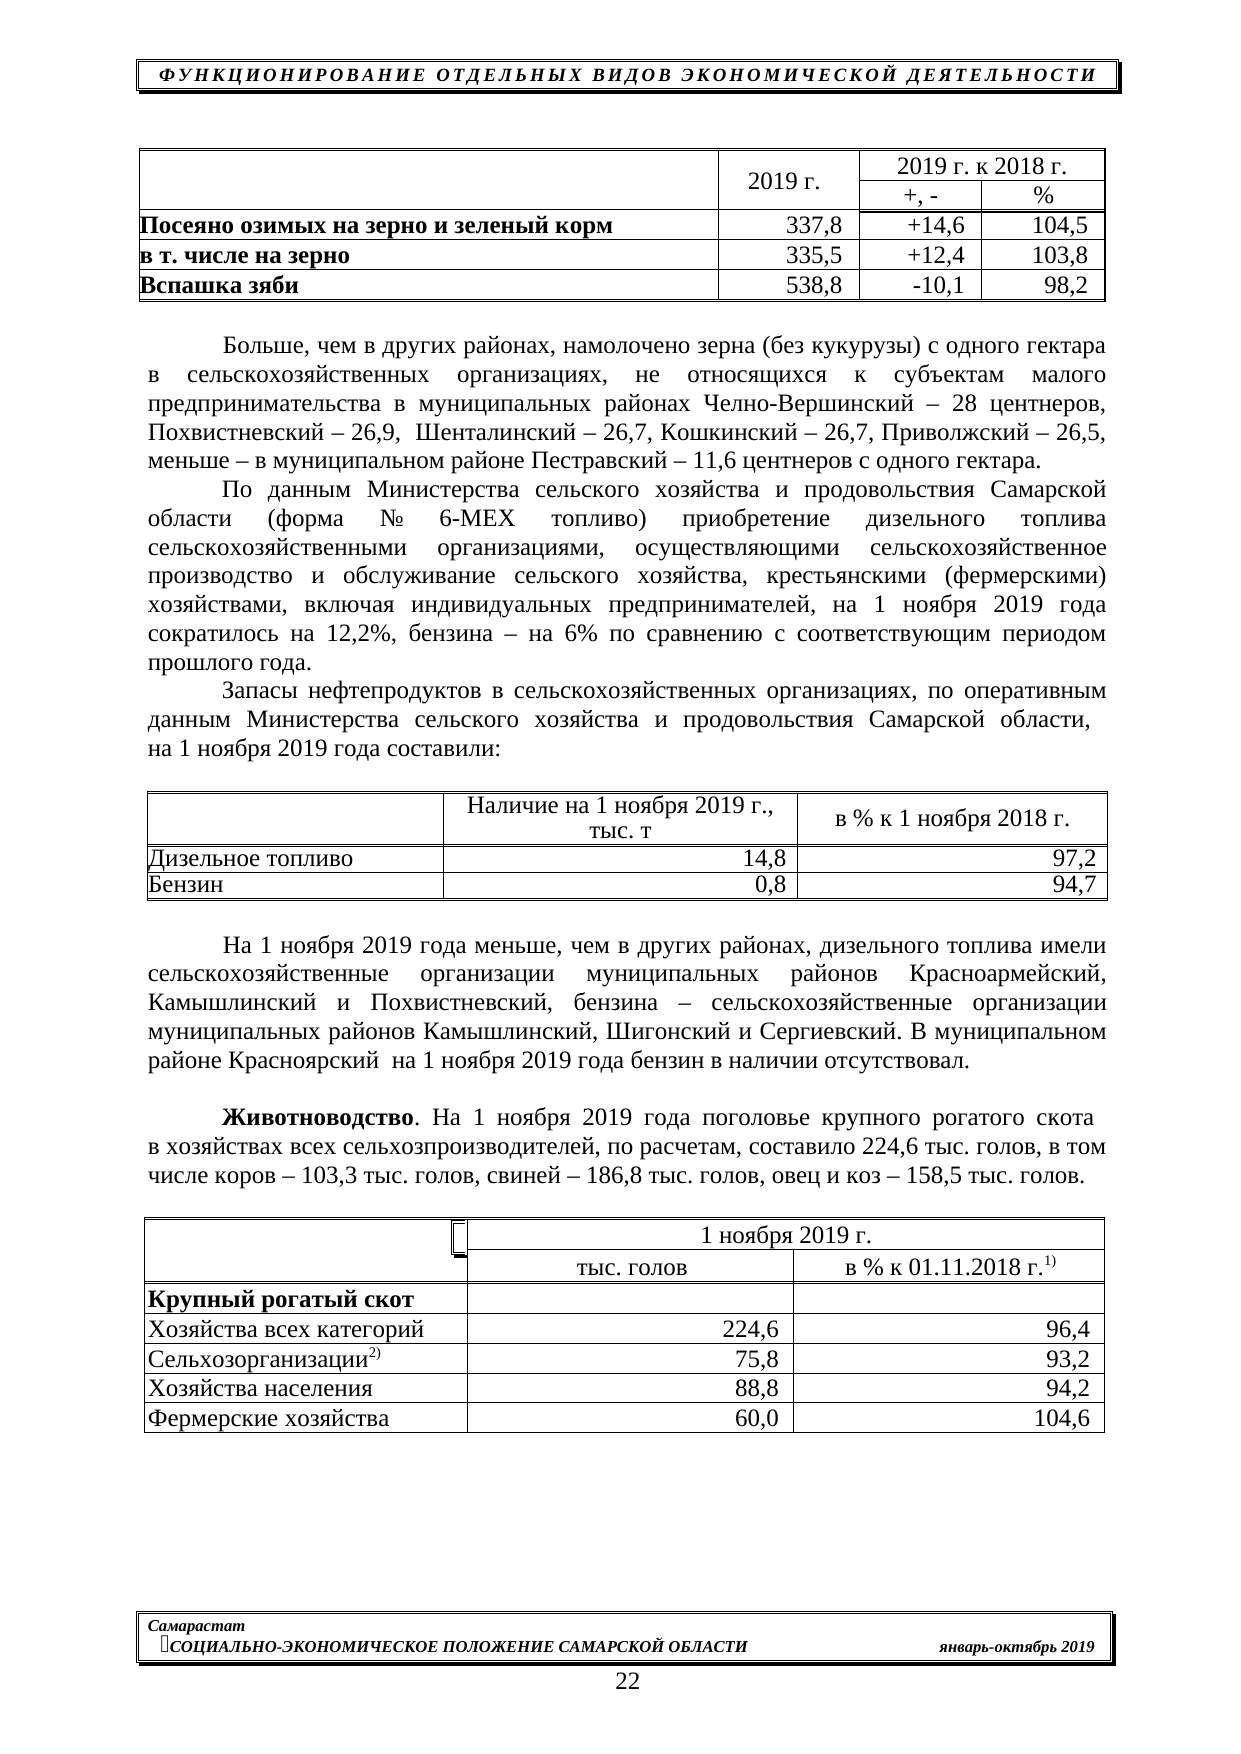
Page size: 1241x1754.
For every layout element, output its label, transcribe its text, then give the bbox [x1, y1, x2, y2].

table_cell тыс. голов [468, 1250, 793, 1281]
text Запасы нефтепродуктов в сельскохозяйственных организациях, по оперативным данным Министерства сельского хозяйства и продовольствия Самарской области, на 1 ноября 2019 года составили: [148, 676, 1107, 762]
table_cell +12,4 [860, 240, 981, 269]
table_cell Хозяйства населения [145, 1374, 467, 1402]
text Животноводство. На 1 ноября 2019 года поголовье крупного рогатого скота в хозяйствах всех сельхозпроизводителей, по расчетам, составило 224,6 тыс. голов, в том числе коров – 103,3 тыс. голов, свиней – 186,8 тыс. голов, овец и коз – 158,5 тыс. голов. [148, 1102, 1107, 1188]
table_cell +14,6 [860, 213, 981, 239]
table_cell 0,8 [444, 873, 797, 898]
text По данным Министерства сельского хозяйства и продовольствия Самарской области (форма № 6-МЕХ топливо) приобретение дизельного топлива сельскохозяйственными организациями, осуществляющими сельскохозяйственное производство и обслуживание сельского хозяйства, крестьянскими (фермерскими) хозяйствами, включая индивидуальных предпринимателей, на 1 ноября 2019 года сократилось на 12,2%, бензина – на 6% по сравнению с соответствующим периодом прошлого года. [148, 474, 1107, 676]
table_cell 88,8 [468, 1374, 793, 1402]
table_cell 94,7 [798, 873, 1107, 898]
table_header [140, 151, 718, 209]
table_cell 335,5 [719, 240, 859, 269]
table_cell 224,6 [468, 1314, 793, 1343]
table_cell % [982, 181, 1104, 209]
table_cell -10,1 [860, 270, 981, 299]
table_cell 94,2 [794, 1374, 1104, 1402]
table_cell Хозяйства всех категорий [145, 1314, 467, 1343]
table_cell [468, 1284, 793, 1313]
table_cell 93,2 [794, 1344, 1104, 1372]
table_header [148, 794, 443, 844]
table_header 2019 г. к 2018 г. [860, 151, 1104, 179]
table_cell Бензин [148, 873, 443, 898]
table_cell 104,5 [982, 213, 1104, 239]
table_cell 75,8 [468, 1344, 793, 1372]
table_cell 60,0 [468, 1403, 793, 1432]
table_cell 96,4 [794, 1314, 1104, 1343]
table_cell +, - [860, 181, 981, 209]
table_cell 14,8 [444, 847, 797, 872]
table_cell 98,2 [982, 270, 1104, 299]
table_cell Крупный рогатый скот [145, 1284, 467, 1313]
table_cell 538,8 [719, 270, 859, 299]
table_cell 103,8 [982, 240, 1104, 269]
table_cell Вспашка зяби [140, 270, 718, 299]
table_cell [794, 1284, 1104, 1313]
table_header [145, 1220, 467, 1281]
table_cell 104,6 [794, 1403, 1104, 1432]
table_cell Фермерские хозяйства [145, 1403, 467, 1432]
table_header 1 ноября 2019 г. [468, 1220, 1104, 1249]
table_cell Дизельное топливо [148, 847, 443, 872]
table_cell Сельхозорганизации2) [145, 1344, 467, 1372]
table_header в % к 1 ноября 2018 г. [798, 794, 1107, 844]
table_header 2019 г. [719, 151, 859, 209]
text Больше, чем в других районах, намолочено зерна (без кукурузы) с одного гектара в сельскохозяйственных организациях, не относящихся к субъектам малого предпринимательства в муниципальных районах Челно-Вершинский – 28 центнеров, Похвистневский – 26,9, Шенталинский – 26,7, Кошкинский – 26,7, Приволжский – 26,5, меньше – в муниципальном районе Пестравский – 11,6 центнеров с одного гектара. [148, 331, 1107, 474]
table_cell в % к 01.11.2018 г.1) [794, 1250, 1104, 1281]
table_header Наличие на 1 ноября 2019 г., тыс. т [444, 794, 797, 844]
table_cell Посеяно озимых на зерно и зеленый корм [140, 210, 718, 239]
table_cell 337,8 [719, 210, 859, 239]
text На 1 ноября 2019 года меньше, чем в других районах, дизельного топлива имели сельскохозяйственные организации муниципальных районов Красноармейский, Камышлинский и Похвистневский, бензина – сельскохозяйственные организации муниципальных районов Камышлинский, Шигонский и Сергиевский. В муниципальном районе Красноярский на 1 ноября 2019 года бензин в наличии отсутствовал. [148, 930, 1107, 1073]
table_cell в т. числе на зерно [140, 240, 718, 269]
table_cell 97,2 [798, 847, 1107, 872]
